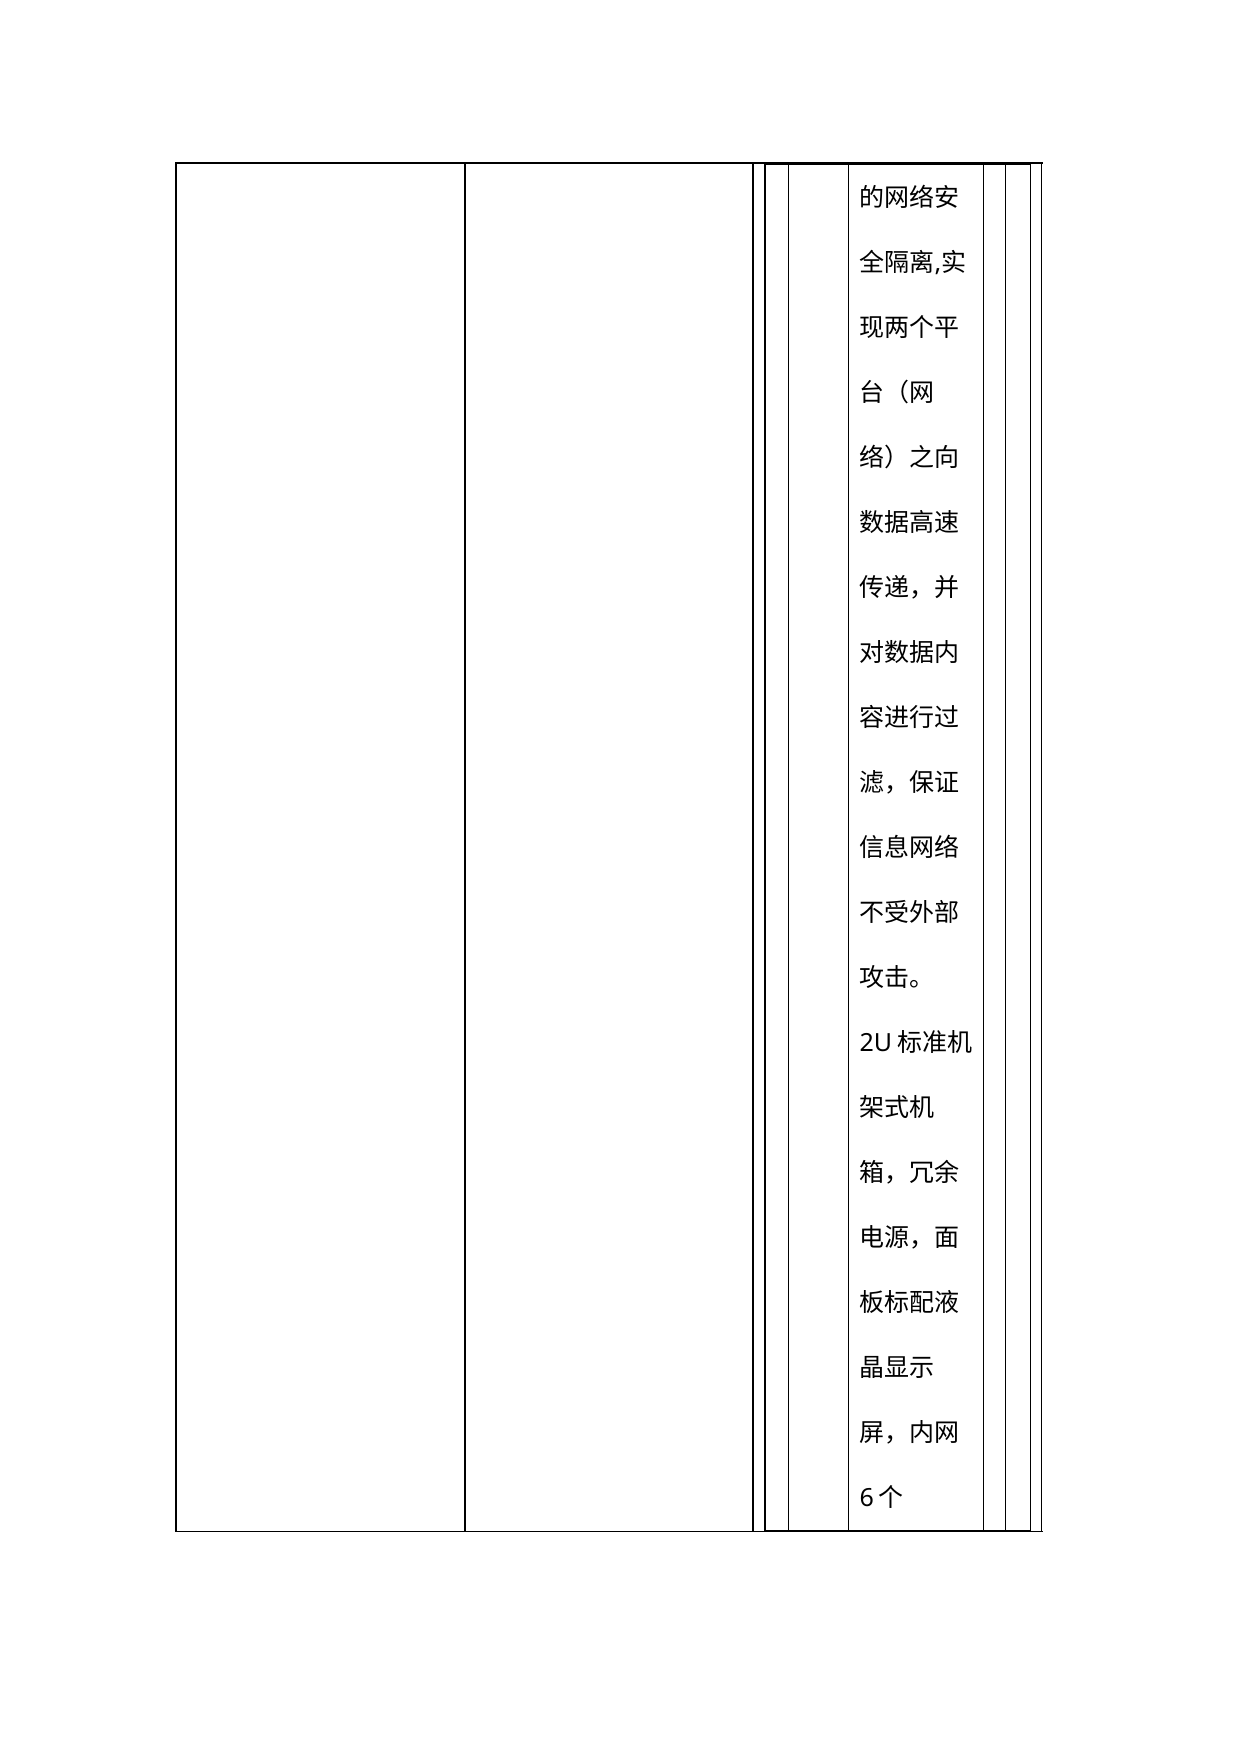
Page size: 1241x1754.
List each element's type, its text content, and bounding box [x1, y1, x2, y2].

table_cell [1031, 164, 1041, 1531]
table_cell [754, 164, 764, 1531]
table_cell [766, 165, 788, 1530]
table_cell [849, 165, 983, 1530]
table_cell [789, 165, 848, 1530]
table_cell 1 [177, 164, 464, 1531]
table_cell [466, 164, 752, 1531]
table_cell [1006, 165, 1030, 1530]
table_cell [984, 165, 1005, 1530]
